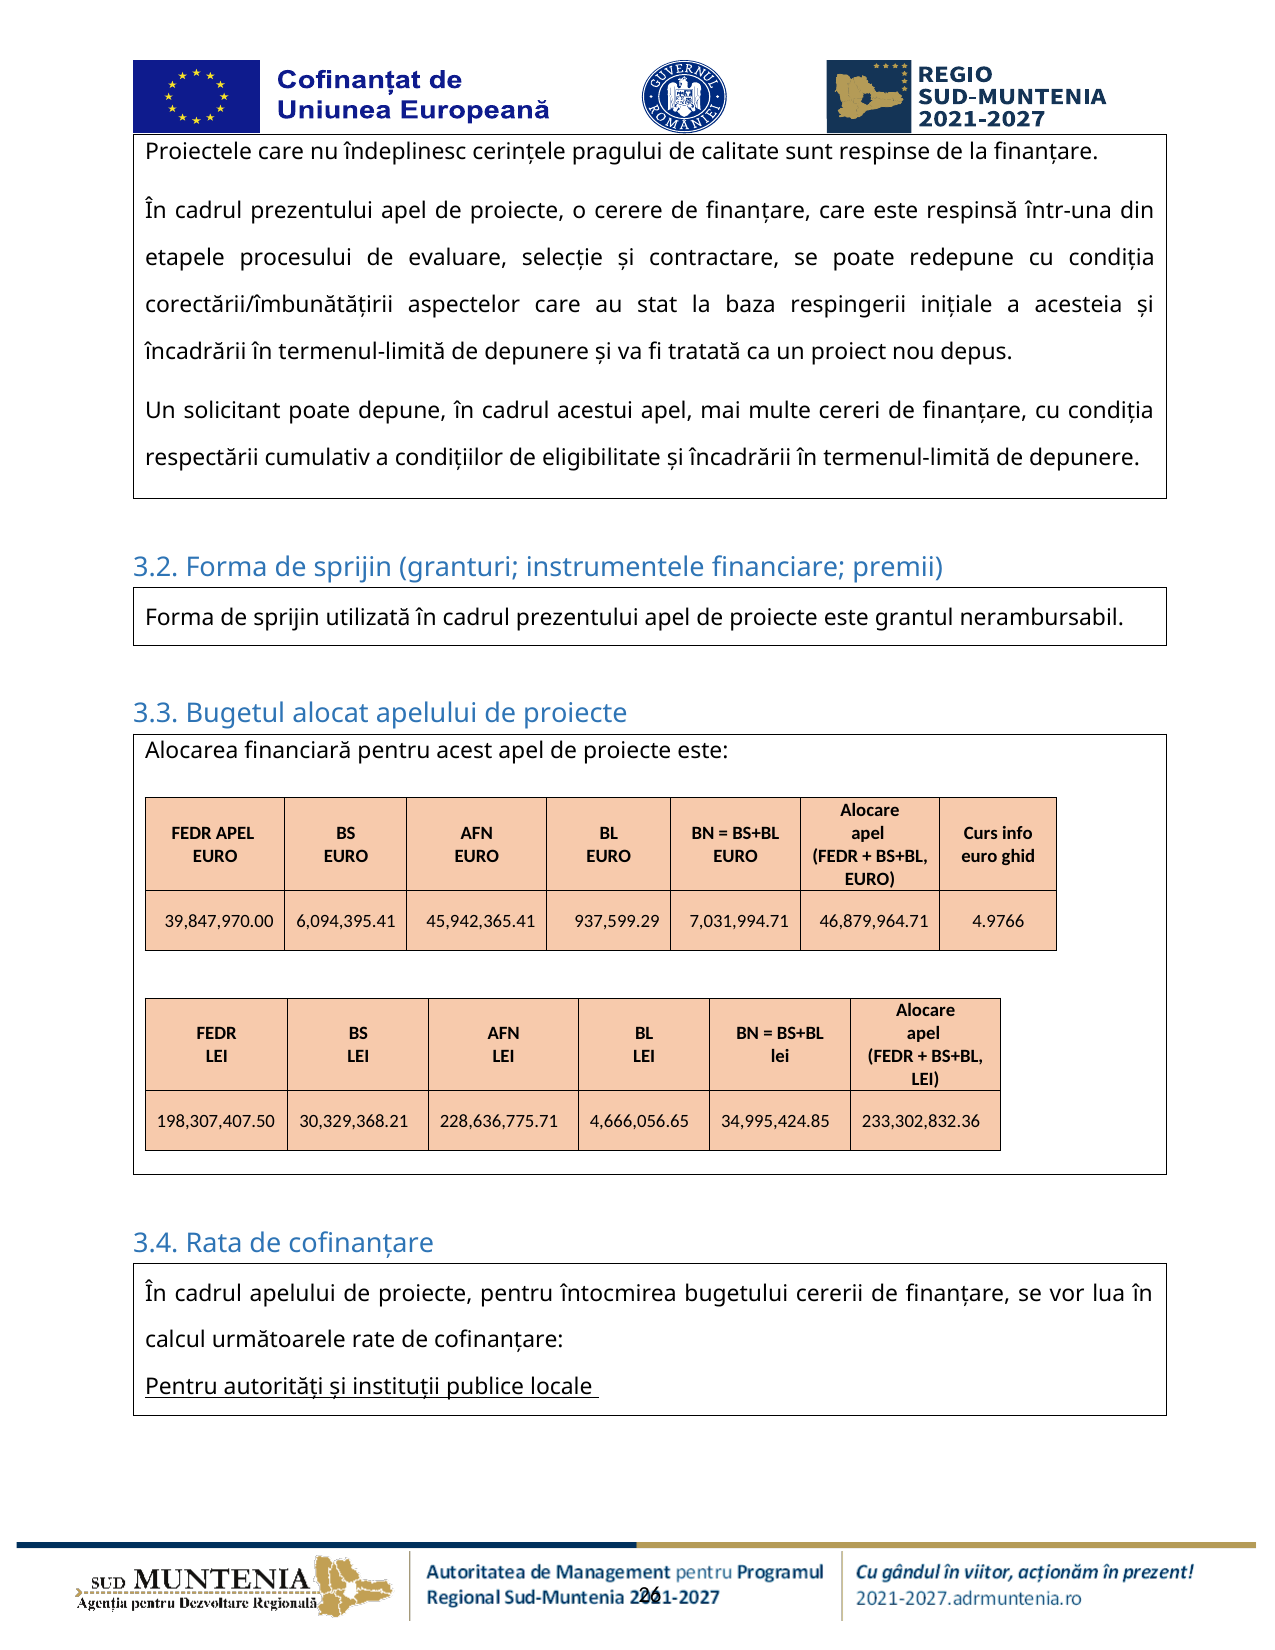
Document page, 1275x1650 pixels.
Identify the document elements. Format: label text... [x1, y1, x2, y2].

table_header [134, 1264, 1166, 1414]
table_header Forma de sprijin utilizată în cadrul prezentului apel de proiecte este grantul nerambursabil. [134, 588, 1166, 644]
subtitle 3.2. Forma de sprijin (granturi; instrumentele financiare; premii) [133, 547, 1167, 584]
subtitle 3.3. Bugetul alocat apelului de proiecte [133, 694, 1167, 731]
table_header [134, 135, 1166, 498]
picture [16, 1542, 1257, 1622]
table_header Alocarea financiară pentru acest apel de proiecte este: [134, 735, 1166, 1174]
subtitle 3.4. Rata de cofinanțare [133, 1223, 1167, 1260]
